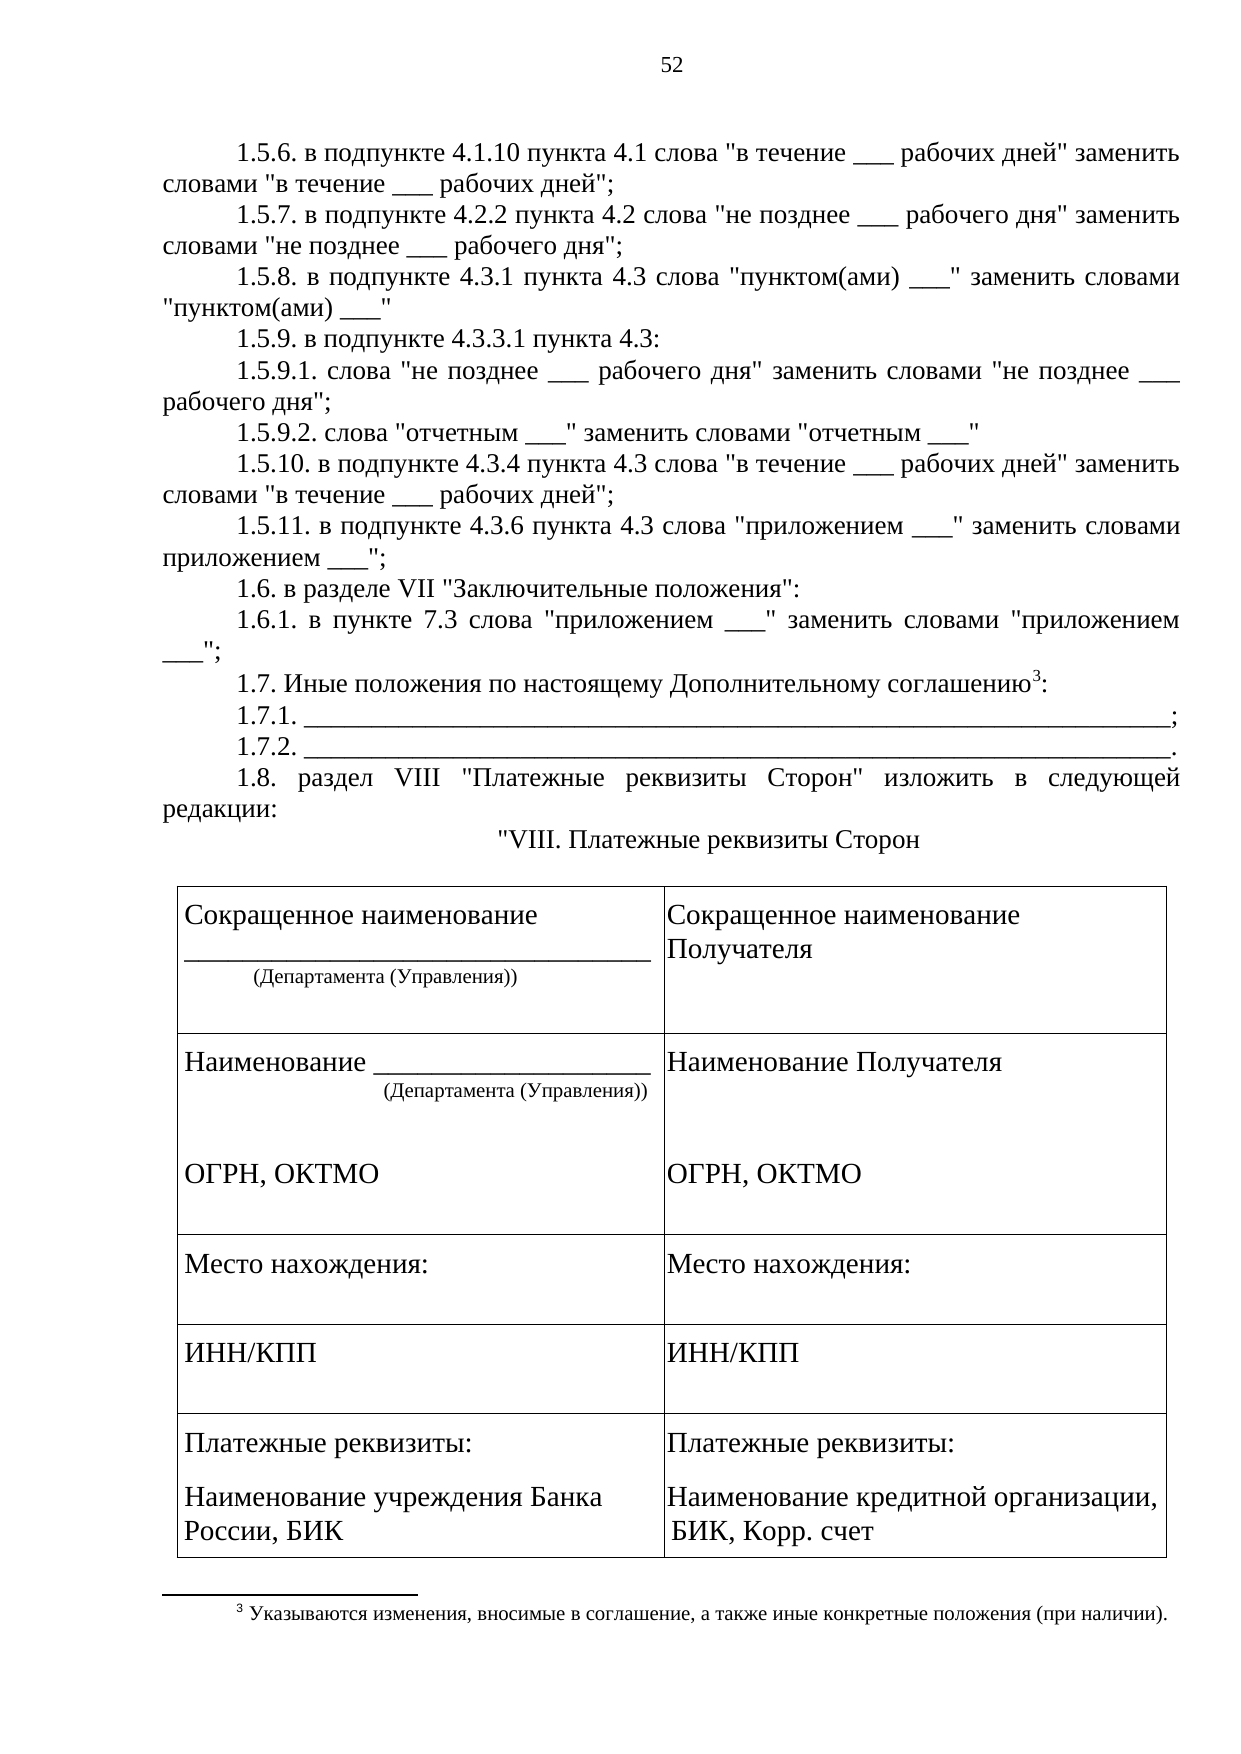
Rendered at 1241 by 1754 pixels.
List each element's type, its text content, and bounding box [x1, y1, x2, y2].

text 1.5.9.1. слова "не позднее ___ рабочего дня" заменить словами "не позднее ___ рабочего дня"; [162, 354, 1181, 416]
table_cell Место нахождения: [178, 1235, 664, 1324]
table_cell ИНН/КПП [665, 1325, 1166, 1413]
table_cell Платежные реквизиты: [178, 1414, 664, 1469]
table_header Сокращенное наименование ________________________________ (Департамента (Управления)) [178, 887, 664, 1033]
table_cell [665, 1469, 1166, 1557]
text 1.6. в разделе VII "Заключительные положения": [162, 572, 1181, 603]
text 1.5.9.2. слова "отчетным ___" заменить словами "отчетным ___" [162, 416, 1181, 447]
text 1.5.8. в подпункте 4.3.1 пункта 4.3 слова "пунктом(ами) ___" заменить словами "пунктом(ами) ___" [162, 260, 1181, 323]
table_cell Наименование Получателя [665, 1034, 1166, 1146]
table_cell ИНН/КПП [178, 1325, 664, 1413]
table_cell Место нахождения: [665, 1235, 1166, 1324]
text 1.5.9. в подпункте 4.3.3.1 пункта 4.3: [162, 323, 1181, 354]
text 1.8. раздел VIII "Платежные реквизиты Сторон" изложить в следующей редакции: [162, 761, 1181, 823]
table_cell ОГРН, ОКТМО [178, 1146, 664, 1234]
text 1.7.2. ________________________________________________________________. [162, 730, 1181, 761]
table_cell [178, 1469, 664, 1557]
table_header Сокращенное наименование Получателя [665, 887, 1166, 1033]
text "VIII. Платежные реквизиты Сторон [162, 823, 1181, 854]
table_cell Платежные реквизиты: [665, 1414, 1166, 1469]
table_cell ОГРН, ОКТМО [665, 1146, 1166, 1234]
text 1.7. Иные положения по настоящему Дополнительному соглашению: [162, 665, 1181, 699]
text 1.5.11. в подпункте 4.3.6 пункта 4.3 слова "приложением ___" заменить словами приложением ___"; [162, 509, 1181, 572]
text 1.5.7. в подпункте 4.2.2 пункта 4.2 слова "не позднее ___ рабочего дня" заменить словами "не позднее ___ рабочего дня"; [162, 198, 1181, 260]
text 1.5.6. в подпункте 4.1.10 пункта 4.1 слова "в течение ___ рабочих дней" заменить словами "в течение ___ рабочих дней"; [162, 136, 1181, 198]
table_cell Наименование ___________________ (Департамента (Управления)) [178, 1034, 664, 1146]
text 1.5.10. в подпункте 4.3.4 пункта 4.3 слова "в течение ___ рабочих дней" заменить словами "в течение ___ рабочих дней"; [162, 447, 1181, 509]
text 1.7.1. ________________________________________________________________; [162, 699, 1181, 730]
text 1.6.1. в пункте 7.3 слова "приложением ___" заменить словами "приложением ___"; [162, 603, 1181, 665]
